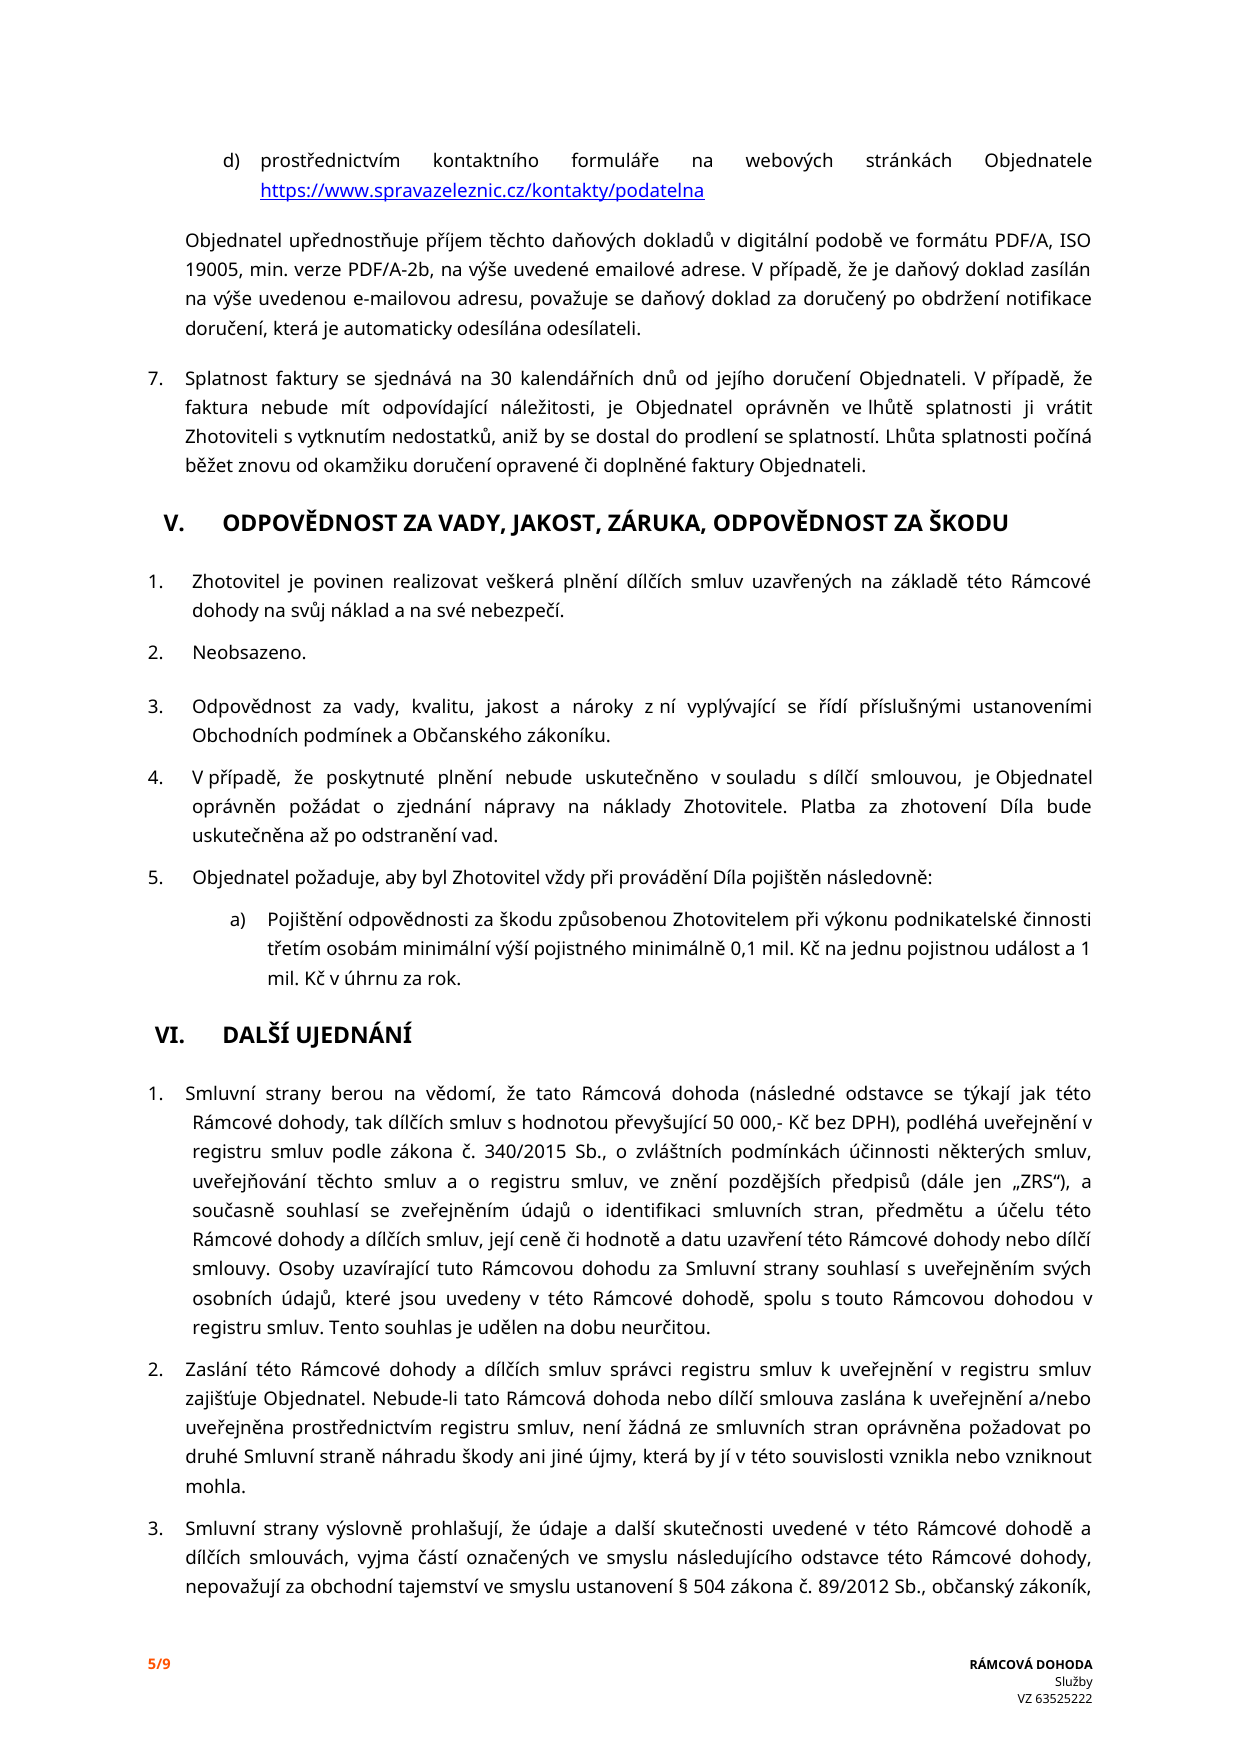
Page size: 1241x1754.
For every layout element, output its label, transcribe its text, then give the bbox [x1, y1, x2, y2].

list Zaslání této Rámcové dohody a dílčích smluv správci registru smluv k uveřejnění v registru smluv zajišťuje Objednatel. Nebude-li tato Rámcová dohoda nebo dílčí smlouva zaslána k uveřejnění a/nebo uveřejněna prostřednictvím registru smluv, není žádná ze smluvních stran oprávněna požadovat po druhé Smluvní straně náhradu škody ani jiné újmy, která by jí v této souvislosti vznikla nebo vzniknout mohla. [148, 1356, 1093, 1499]
list Objednatel požaduje, aby byl Zhotovitel vždy při provádění Díla pojištěn následovně: [148, 864, 1093, 890]
list Splatnost faktury se sjednává na 30 kalendářních dnů od jejího doručení Objednateli. V případě, že faktura nebude mít odpovídající náležitosti, je Objednatel oprávněn ve lhůtě splatnosti ji vrátit Zhotoviteli s vytknutím nedostatků, aniž by se dostal do prodlení se splatností. Lhůta splatnosti počíná běžet znovu od okamžiku doručení opravené či doplněné faktury Objednateli. [148, 365, 1093, 478]
text Objednatel upřednostňuje příjem těchto daňových dokladů v digitální podobě ve formátu PDF/A, ISO 19005, min. verze PDF/A-2b, na výše uvedené emailové adrese. V případě, že je daňový doklad zasílán na výše uvedenou e-mailovou adresu, považuje se daňový doklad za doručený po obdržení notifikace doručení, která je automaticky odesílána odesílateli. [185, 227, 1093, 340]
list DALŠÍ UJEDNÁNÍ [185, 1019, 1093, 1050]
list Zhotovitel je povinen realizovat veškerá plnění dílčích smluv uzavřených na základě této Rámcové dohody na svůj náklad a na své nebezpečí. [148, 568, 1093, 623]
list Neobsazeno. [148, 639, 1093, 664]
list Smluvní strany berou na vědomí, že tato Rámcová dohoda (následné odstavce se týkají jak této Rámcové dohody, tak dílčích smluv s hodnotou převyšující 50 000,- Kč bez DPH), podléhá uveřejnění v registru smluv podle zákona č. 340/2015 Sb., o zvláštních podmínkách účinnosti některých smluv, uveřejňování těchto smluv a o registru smluv, ve znění pozdějších předpisů (dále jen „ZRS“), a současně souhlasí se zveřejněním údajů o identifikaci smluvních stran, předmětu a účelu této Rámcové dohody a dílčích smluv, její ceně či hodnotě a datu uzavření této Rámcové dohody nebo dílčí smlouvy. Osoby uzavírající tuto Rámcovou dohodu za Smluvní strany souhlasí s uveřejněním svých osobních údajů, které jsou uvedeny v této Rámcové dohodě, spolu s touto Rámcovou dohodou v registru smluv. Tento souhlas je udělen na dobu neurčitou. [148, 1080, 1093, 1340]
list ODPOVĚDNOST ZA VADY, JAKOST, ZÁRUKA, ODPOVĚDNOST ZA ŠKODU [185, 507, 1093, 538]
list Pojištění odpovědnosti za škodu způsobenou Zhotovitelem při výkonu podnikatelské činnosti třetím osobám minimální výší pojistného minimálně 0,1 mil. Kč na jednu pojistnou událost a 1 mil. Kč v úhrnu za rok. [229, 906, 1093, 990]
list Odpovědnost za vady, kvalitu, jakost a nároky z ní vyplývající se řídí příslušnými ustanoveními Obchodních podmínek a Občanského zákoníku. [148, 693, 1093, 748]
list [148, 1515, 1093, 1599]
list prostřednictvím kontaktního formuláře na webových stránkách Objednatele https://www.spravazeleznic.cz/kontakty/podatelna [223, 148, 1093, 202]
list V případě, že poskytnuté plnění nebude uskutečněno v souladu s dílčí smlouvou, je Objednatel oprávněn požádat o zjednání nápravy na náklady Zhotovitele. Platba za zhotovení Díla bude uskutečněna až po odstranění vad. [148, 764, 1093, 848]
